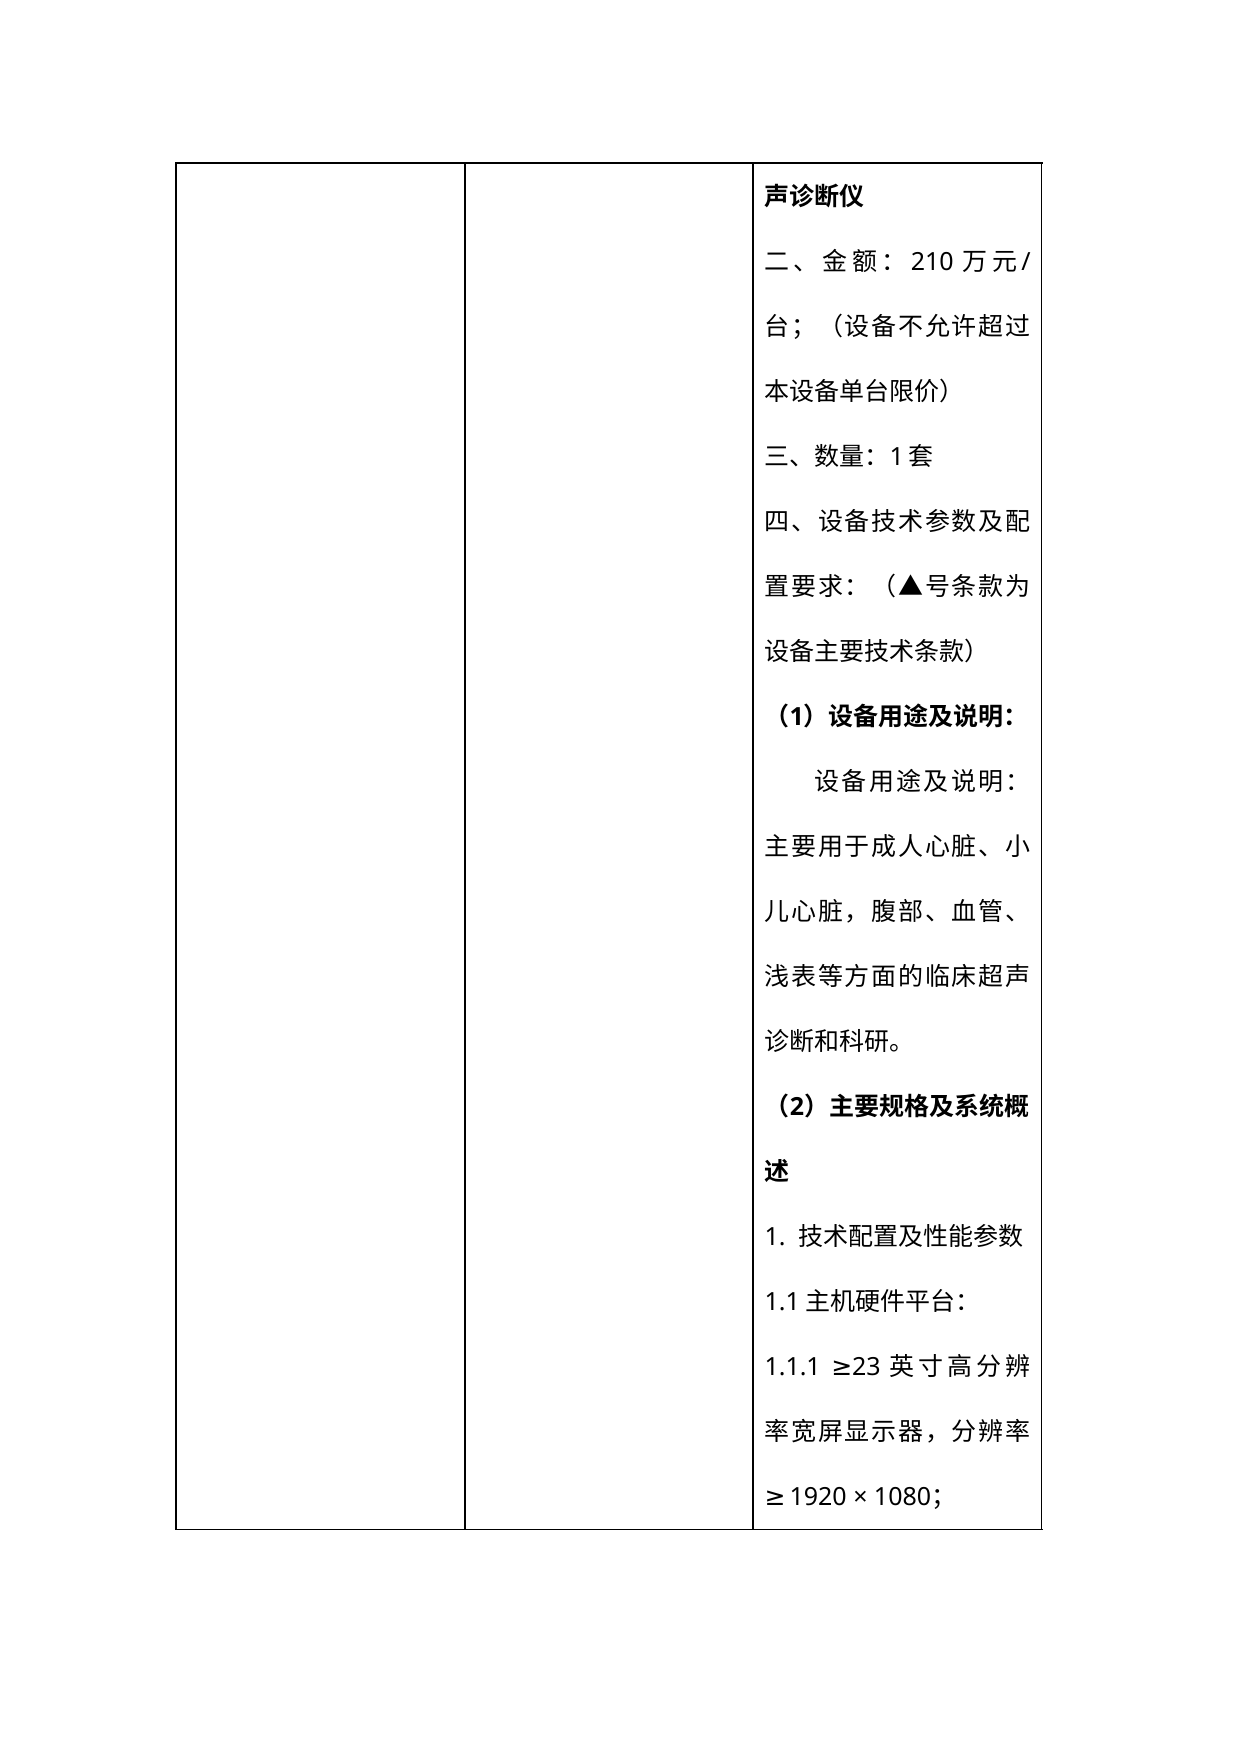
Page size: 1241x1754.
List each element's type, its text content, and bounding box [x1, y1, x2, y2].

table_cell [466, 164, 752, 1528]
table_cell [754, 164, 1041, 1528]
table_cell 2 [177, 164, 464, 1528]
